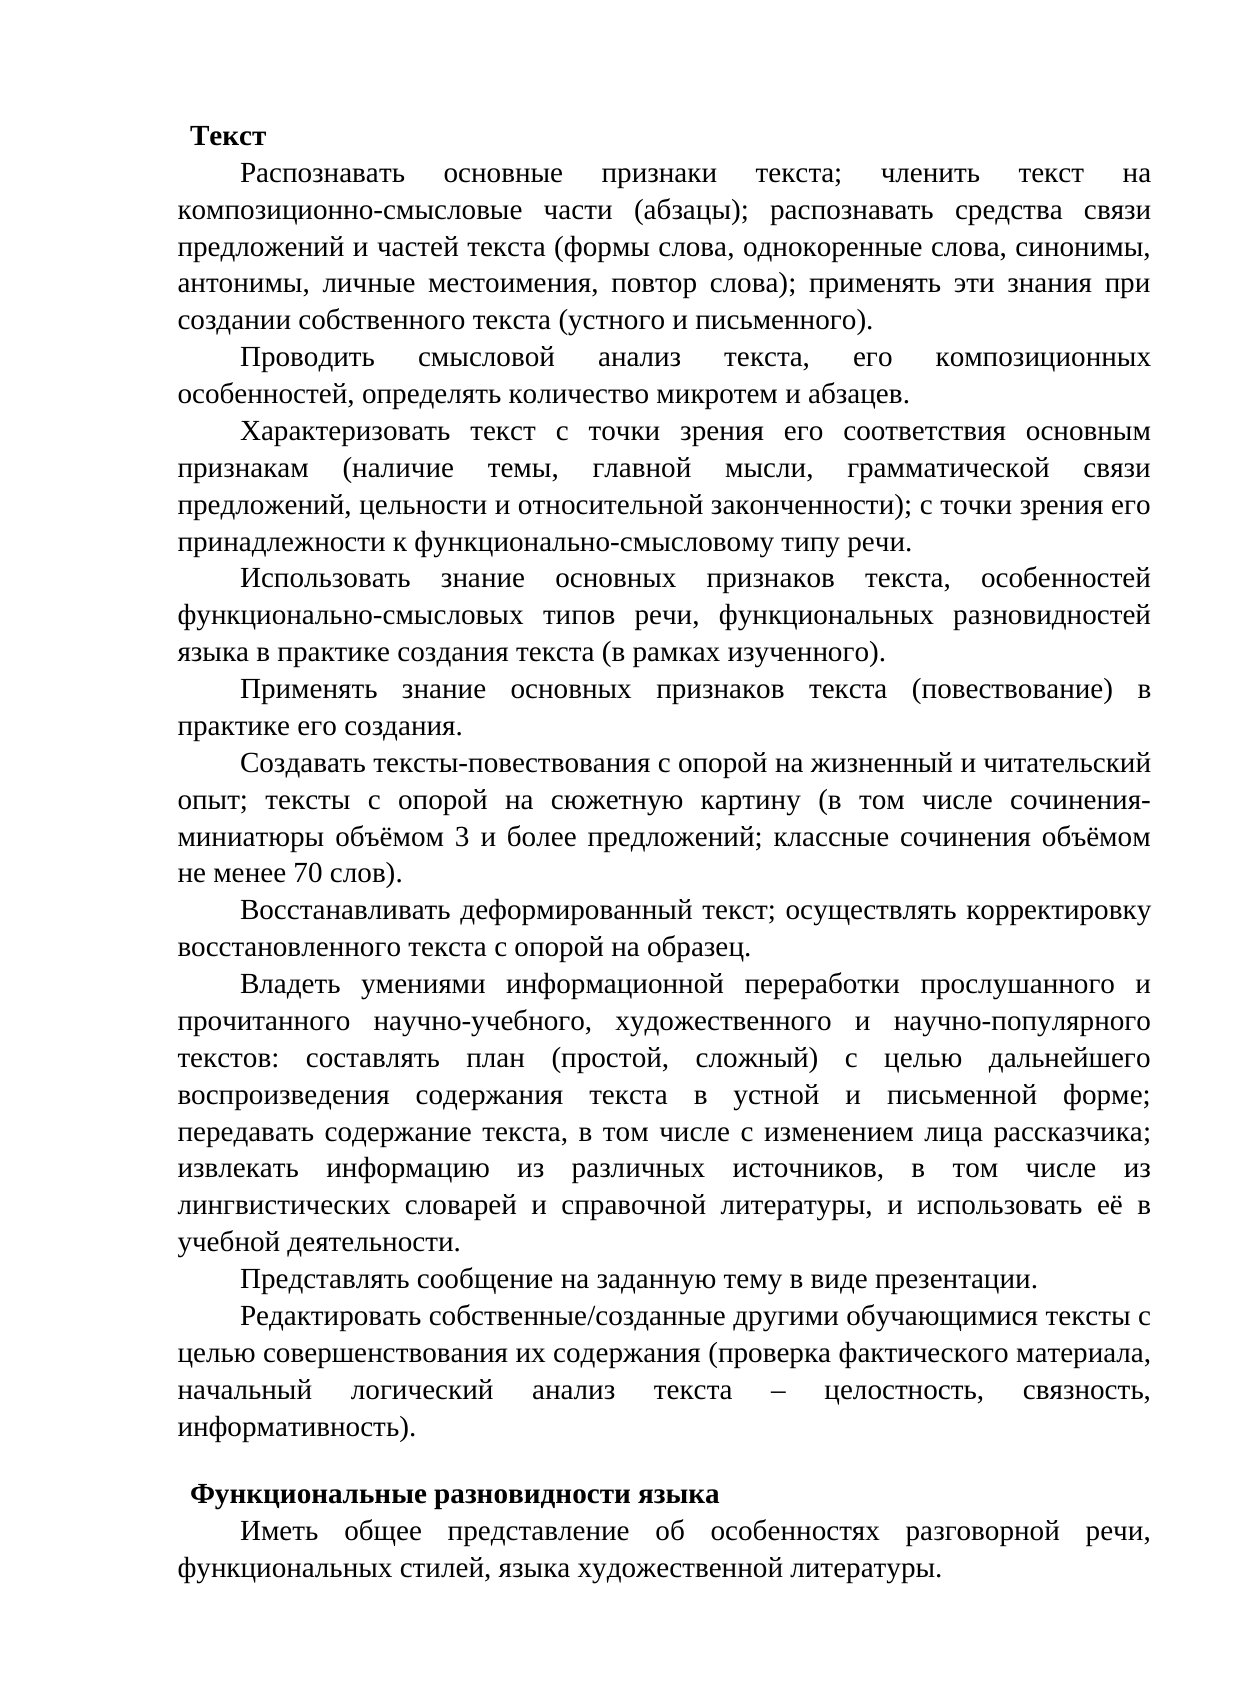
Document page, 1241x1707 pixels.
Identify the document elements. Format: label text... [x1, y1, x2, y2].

text Функциональные разновидности языка [190, 1476, 1152, 1510]
text Иметь общее представление об особенностях разговорной речи, функциональных стилей, языка художественной литературы. [177, 1513, 1152, 1584]
text Проводить смысловой анализ текста, его композиционных особенностей, определять количество микротем и абзацев. [177, 339, 1152, 410]
text Характеризовать текст с точки зрения его соответствия основным признакам (наличие темы, главной мысли, грамматической связи предложений, цельности и относительной законченности); с точки зрения его принадлежности к функ­ционально-смысловому типу речи. [177, 413, 1152, 557]
text Текст [190, 118, 1152, 152]
text Создавать тексты-повествования с опорой на жизненный и читательский опыт; тексты с опорой на сюжетную картину (в том числе сочинения-миниатюры объёмом 3 и более предложений; классные сочинения объёмом не менее 70 слов). [177, 745, 1152, 889]
text Редактировать собственные/созданные другими обучающимися тексты с целью совершенствования их содержания (проверка фактического материала, начальный логический анализ текста – целостность, связность, информативность). [177, 1298, 1152, 1442]
text Представлять сообщение на заданную тему в виде презентации. [177, 1261, 1152, 1295]
text Использовать знание основных признаков текста, особенностей функционально-смысловых типов речи, функциональных разновидностей языка в практике создания текста (в рамках изученного). [177, 561, 1152, 668]
text Распознавать основные признаки текста; членить текст на композиционно-смысловые части (абзацы); распознавать средства связи предложений и частей текста (формы слова, однокоренные слова, синонимы, антонимы, личные местоимения, повтор слова); применять эти знания при создании собственного текста (устного и письменного). [177, 155, 1152, 336]
text Восстанавливать деформированный текст; осуществлять корректировку восстановленного текста с опорой на образец. [177, 892, 1152, 963]
text Применять знание основных признаков текста (повествование) в практике его создания. [177, 671, 1152, 742]
text Владеть умениями информационной переработки прослушанного и прочитанного научно-учебного, художественного и научно-популярного текстов: составлять план (простой, сложный) с целью дальнейшего воспроизведения содержания текста в устной и письменной форме; передавать содержание текста, в том числе с изменением лица рассказчика; извлекать информацию из различных источников, в том числе из лингвистических словарей и справочной литературы, и использовать её в учебной деятельности. [177, 966, 1152, 1258]
